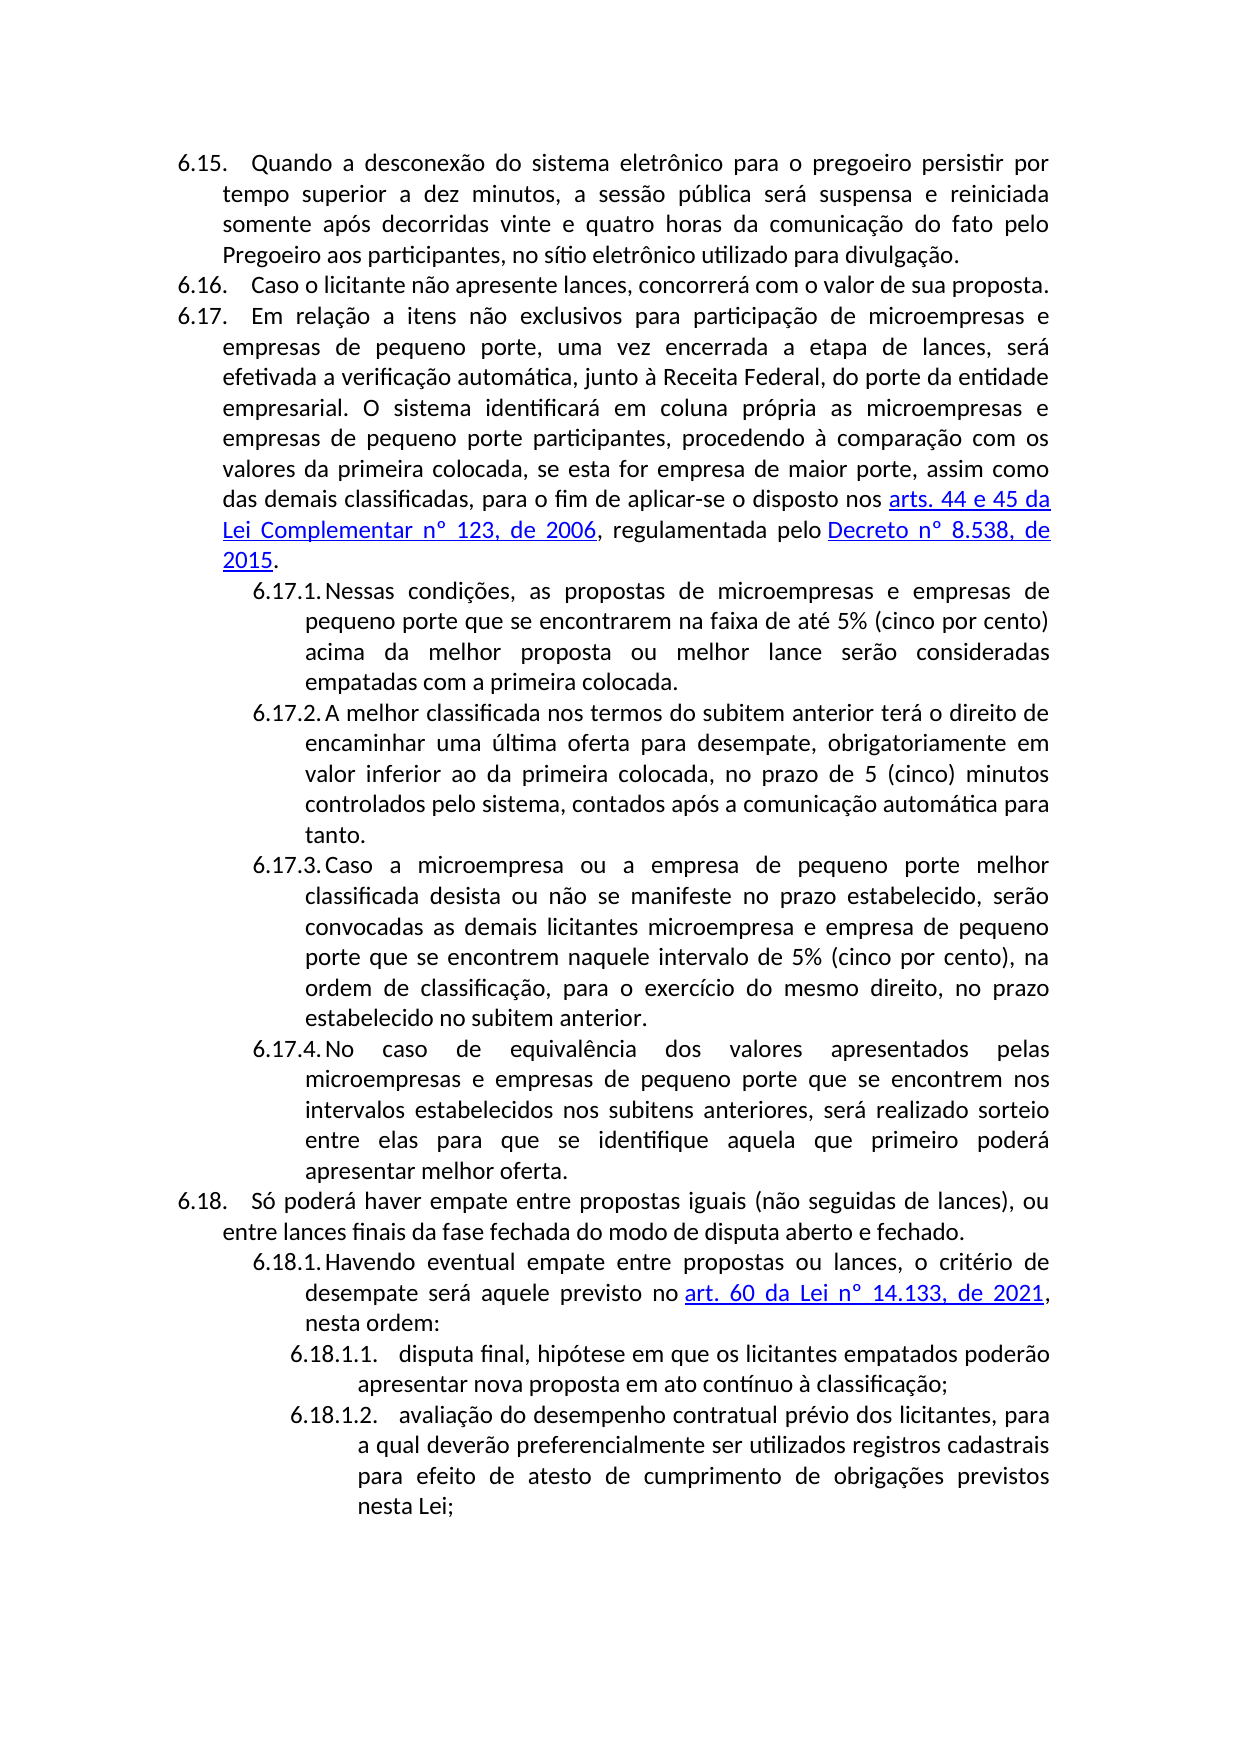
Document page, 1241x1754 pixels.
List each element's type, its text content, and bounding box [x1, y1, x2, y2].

list Só poderá haver empate entre propostas iguais (não seguidas de lances), ou entre lances finais da fase fechada do modo de disputa aberto e fechado. [177, 1185, 1051, 1246]
list Havendo eventual empate entre propostas ou lances, o critério de desempate será aquele previsto no art. 60 da Lei nº 14.133, de 2021, nesta ordem: [252, 1246, 1051, 1338]
list Nessas condições, as propostas de microempresas e empresas de pequeno porte que se encontrarem na faixa de até 5% (cinco por cento) acima da melhor proposta ou melhor lance serão consideradas empatadas com a primeira colocada. [252, 575, 1051, 697]
list Caso o licitante não apresente lances, concorrerá com o valor de sua proposta. [177, 270, 1051, 300]
list Caso a microempresa ou a empresa de pequeno porte melhor classificada desista ou não se manifeste no prazo estabelecido, serão convocadas as demais licitantes microempresa e empresa de pequeno porte que se encontrem naquele intervalo de 5% (cinco por cento), na ordem de classificação, para o exercício do mesmo direito, no prazo estabelecido no subitem anterior. [252, 849, 1051, 1033]
list Quando a desconexão do sistema eletrônico para o pregoeiro persistir por tempo superior a dez minutos, a sessão pública será suspensa e reiniciada somente após decorridas vinte e quatro horas da comunicação do fato pelo Pregoeiro aos participantes, no sítio eletrônico utilizado para divulgação. [177, 148, 1051, 270]
list Em relação a itens não exclusivos para participação de microempresas e empresas de pequeno porte, uma vez encerrada a etapa de lances, será efetivada a verificação automática, junto à Receita Federal, do porte da entidade empresarial. O sistema identificará em coluna própria as microempresas e empresas de pequeno porte participantes, procedendo à comparação com os valores da primeira colocada, se esta for empresa de maior porte, assim como das demais classificadas, para o fim de aplicar-se o disposto nos arts. 44 e 45 da Lei Complementar nº 123, de 2006, regulamentada pelo Decreto nº 8.538, de 2015. [177, 300, 1051, 575]
list avaliação do desempenho contratual prévio dos licitantes, para a qual deverão preferencialmente ser utilizados registros cadastrais para efeito de atesto de cumprimento de obrigações previstos nesta Lei; [290, 1399, 1051, 1521]
list disputa final, hipótese em que os licitantes empatados poderão apresentar nova proposta em ato contínuo à classificação; [290, 1338, 1051, 1399]
list A melhor classificada nos termos do subitem anterior terá o direito de encaminhar uma última oferta para desempate, obrigatoriamente em valor inferior ao da primeira colocada, no prazo de 5 (cinco) minutos controlados pelo sistema, contados após a comunicação automática para tanto. [252, 697, 1051, 849]
list No caso de equivalência dos valores apresentados pelas microempresas e empresas de pequeno porte que se encontrem nos intervalos estabelecidos nos subitens anteriores, será realizado sorteio entre elas para que se identifique aquela que primeiro poderá apresentar melhor oferta. [252, 1033, 1051, 1185]
